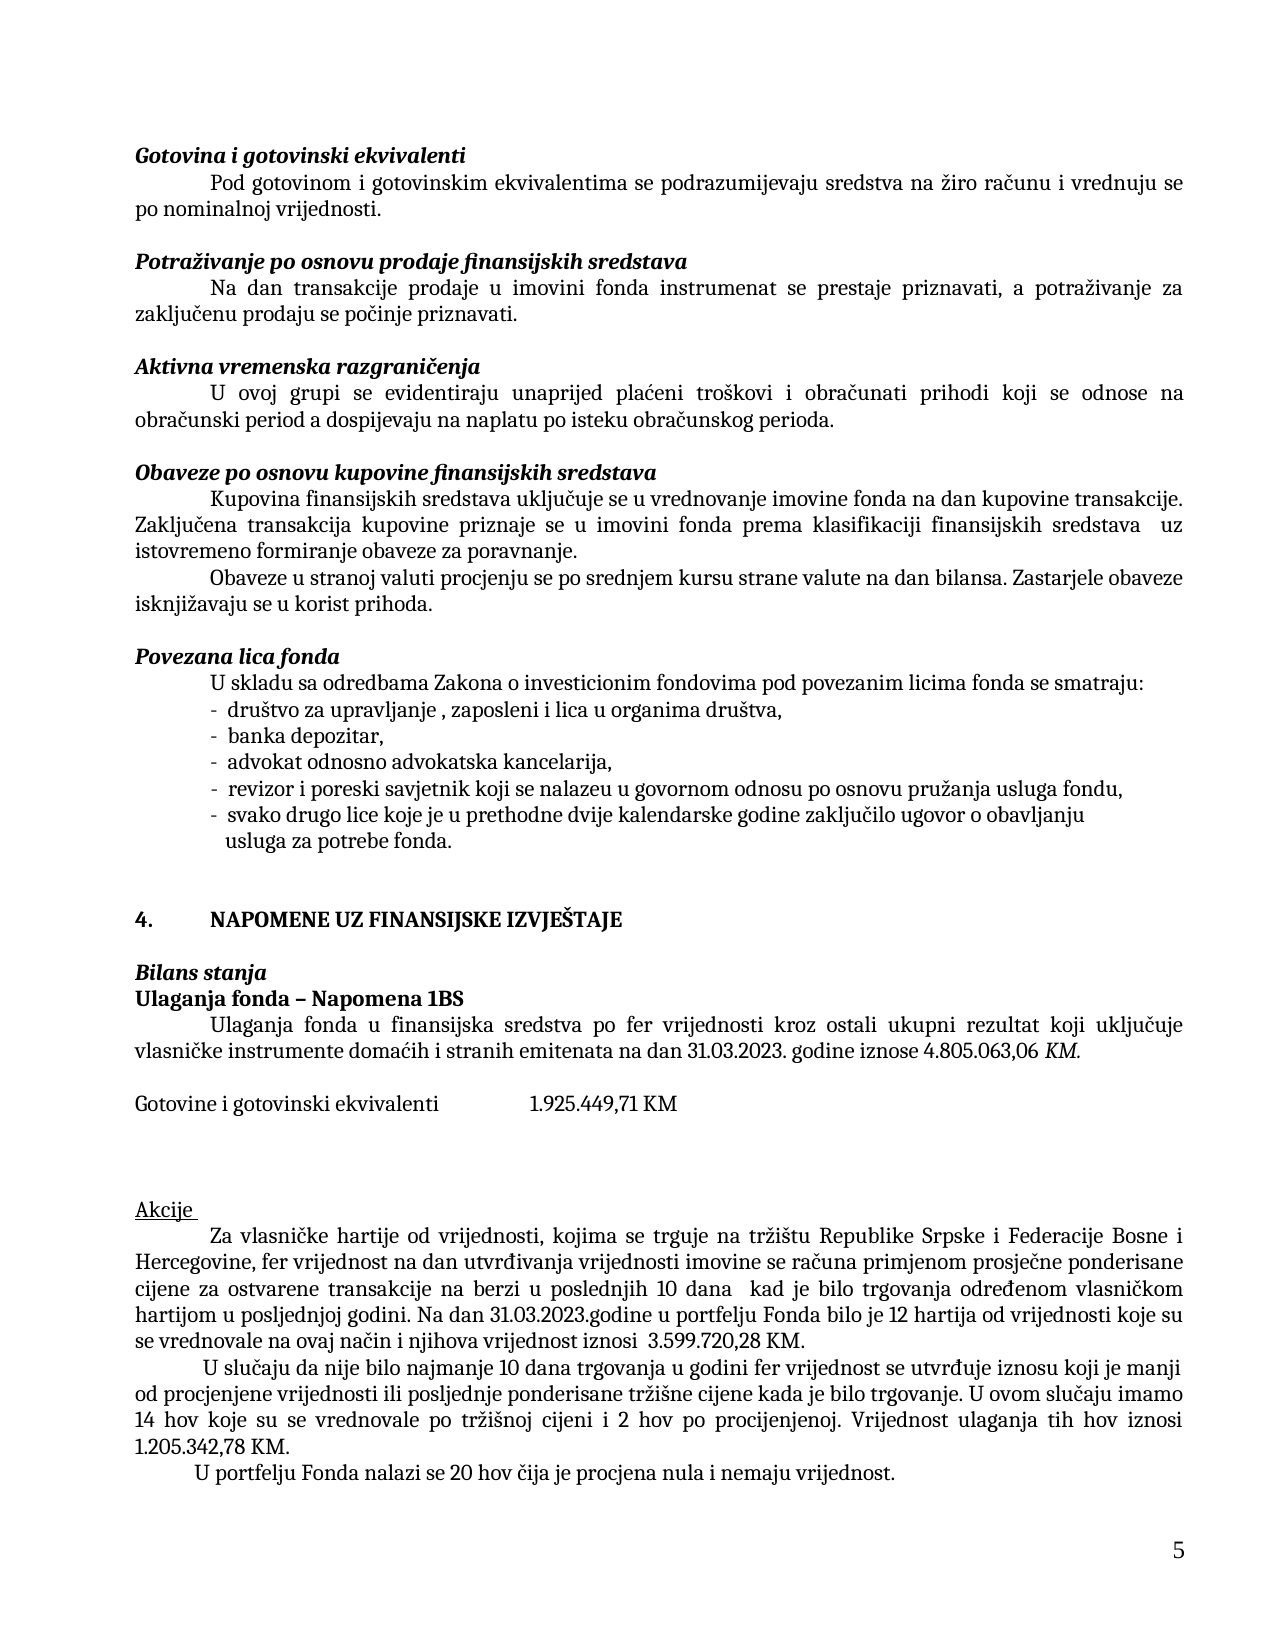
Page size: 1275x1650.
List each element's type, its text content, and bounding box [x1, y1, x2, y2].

text Ulaganja fonda – Napomena 1BS [135, 986, 1185, 1012]
text Obaveze u stranoj valuti procjenju se po srednjem kursu strane valute na dan bilansa. Zastarjele obaveze isknjižavaju se u korist prihoda. [135, 565, 1185, 617]
text Ulaganja fonda u finansijska sredstva po fer vrijednosti kroz ostali ukupni rezultat koji uključuje vlasničke instrumente domaćih i stranih emitenata na dan 31.03.2023. godine iznose 4.805.063,06 KM. [135, 1012, 1185, 1065]
text Akcije [135, 1196, 1185, 1223]
text Aktivna vremenska razgraničenja [135, 354, 1185, 380]
text Gotovine i gotovinski ekvivalenti 1.925.449,71 KM [135, 1091, 1185, 1117]
text - svako drugo lice koje je u prethodne dvije kalendarske godine zaključilo ugovor o obavljanju [135, 802, 1185, 828]
text U skladu sa odredbama Zakona o investicionim fondovima pod povezanim licima fonda se smatraju: [135, 670, 1185, 696]
text - društvo za upravljanje , zaposleni i lica u organima društva, [135, 696, 1185, 723]
text - revizor i poreski savjetnik koji se nalazeu u govornom odnosu po osnovu pružanja usluga fondu, [135, 776, 1185, 802]
text Za vlasničke hartije od vrijednosti, kojima se trguje na tržištu Republike Srpske i Federacije Bosne i Hercegovine, fer vrijednost na dan utvrđivanja vrijednosti imovine se računa primjenom prosječne ponderisane cijene za ostvarene transakcije na berzi u poslednjih 10 dana kad je bilo trgovanja određenom vlasničkom hartijom u posljednjoj godini. Na dan 31.03.2023.godine u portfelju Fonda bilo je 12 hartija od vrijednosti koje su se vrednovale na ovaj način i njihova vrijednost iznosi 3.599.720,28 KM. [135, 1223, 1185, 1354]
text Pod gotovinom i gotovinskim ekvivalentima se podrazumijevaju sredstva na žiro računu i vrednuju se po nominalnoj vrijednosti. [135, 169, 1185, 222]
text U portfelju Fonda nalazi se 20 hov čija je procjena nula i nemaju vrijednost. [194, 1460, 1185, 1486]
text Gotovina i gotovinski ekvivalenti [135, 143, 1185, 169]
text U ovoj grupi se evidentiraju unaprijed plaćeni troškovi i obračunati prihodi koji se odnose na obračunski period a dospijevaju na naplatu po isteku obračunskog perioda. [135, 380, 1185, 433]
subtitle 4. NAPOMENE UZ FINANSIJSKE IZVJEŠTAJE [135, 907, 1185, 934]
text U slučaju da nije bilo najmanje 10 dana trgovanja u godini fer vrijednost se utvrđuje iznosu koji je manji od procjenjene vrijednosti ili posljednje ponderisane tržišne cijene kada je bilo trgovanje. U ovom slučaju imamo 14 hov koje su se vrednovale po tržišnoj cijeni i 2 hov po procijenjenoj. Vrijednost ulaganja tih hov iznosi 1.205.342,78 KM. [135, 1354, 1185, 1460]
text Na dan transakcije prodaje u imovini fonda instrumenat se prestaje priznavati, a potraživanje za zaključenu prodaju se počinje priznavati. [135, 275, 1185, 327]
text Bilans stanja [135, 959, 1185, 986]
text Potraživanje po osnovu prodaje finansijskih sredstava [135, 248, 1185, 275]
text Povezana lica fonda [135, 644, 1185, 670]
text - advokat odnosno advokatska kancelarija, [135, 749, 1185, 776]
text Kupovina finansijskih sredstava uključuje se u vrednovanje imovine fonda na dan kupovine transakcije. Zaključena transakcija kupovine priznaje se u imovini fonda prema klasifikaciji finansijskih sredstava uz istovremeno formiranje obaveze za poravnanje. [135, 486, 1185, 565]
text - banka depozitar, [135, 723, 1185, 749]
text usluga za potrebe fonda. [135, 828, 1185, 854]
text Obaveze po osnovu kupovine finansijskih sredstava [135, 459, 1185, 486]
